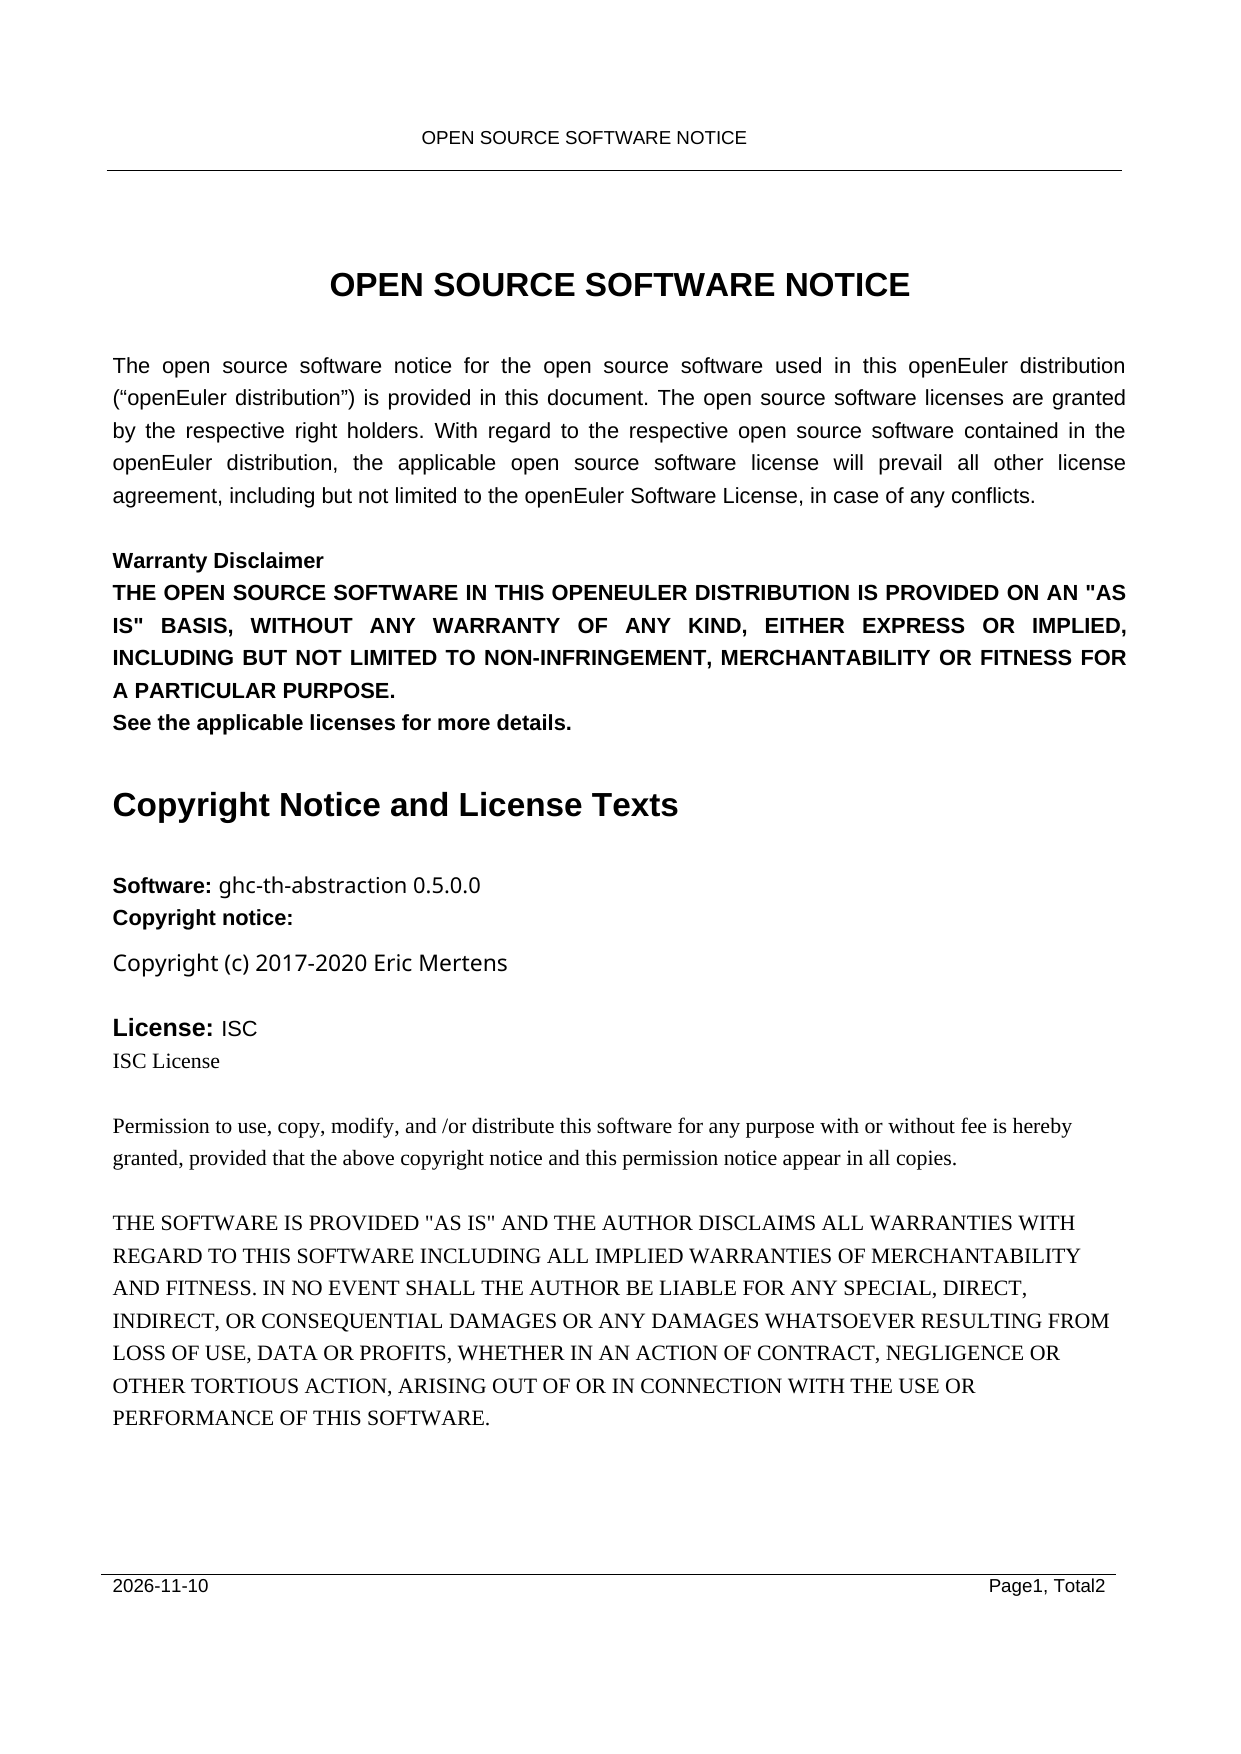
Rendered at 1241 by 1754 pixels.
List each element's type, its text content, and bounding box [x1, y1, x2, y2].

text Warranty Disclaimer [112, 544, 1128, 576]
text OPEN SOURCE SOFTWARE NOTICE [112, 251, 1128, 316]
text THE OPEN SOURCE SOFTWARE IN THIS OPENEULER DISTRIBUTION IS PROVIDED ON AN "AS IS" BASIS, WITHOUT ANY WARRANTY OF ANY KIND, EITHER EXPRESS OR IMPLIED, INCLUDING BUT NOT LIMITED TO NON-INFRINGEMENT, MERCHANTABILITY OR FITNESS FOR A PARTICULAR PURPOSE. See the applicable licenses for more details. [112, 576, 1128, 739]
text License: ISC [112, 1012, 1128, 1044]
text Copyright Notice and License Texts [112, 771, 1128, 836]
title Software: ghc-th-abstraction 0.5.0.0 [112, 869, 1128, 901]
text ISC License Permission to use, copy, modify, and /or distribute this software for any purpose with or without fee is hereby granted, provided that the above copyright notice and this permission notice appear in all copies. THE SOFTWARE IS PROVIDED "AS IS" AND THE AUTHOR DISCLAIMS ALL WARRANTIES WITH REGARD TO THIS SOFTWARE INCLUDING ALL IMPLIED WARRANTIES OF MERCHANTABILITY AND FITNESS. IN NO EVENT SHALL THE AUTHOR BE LIABLE FOR ANY SPECIAL, DIRECT, INDIRECT, OR CONSEQUENTIAL DAMAGES OR ANY DAMAGES WHATSOEVER RESULTING FROM LOSS OF USE, DATA OR PROFITS, WHETHER IN AN ACTION OF CONTRACT, NEGLIGENCE OR OTHER TORTIOUS ACTION, ARISING OUT OF OR IN CONNECTION WITH THE USE OR PERFORMANCE OF THIS SOFTWARE. [112, 1044, 1128, 1467]
text Copyright notice: [112, 901, 1128, 934]
text The open source software notice for the open source software used in this openEuler distribution (“openEuler distribution”) is provided in this document. The open source software licenses are granted by the respective right holders. With regard to the respective open source software contained in the openEuler distribution, the applicable open source software license will prevail all other license agreement, including but not limited to the openEuler Software License, in case of any conflicts. [112, 349, 1128, 511]
text Copyright (c) 2017-2020 Eric Mertens [112, 947, 1128, 1012]
